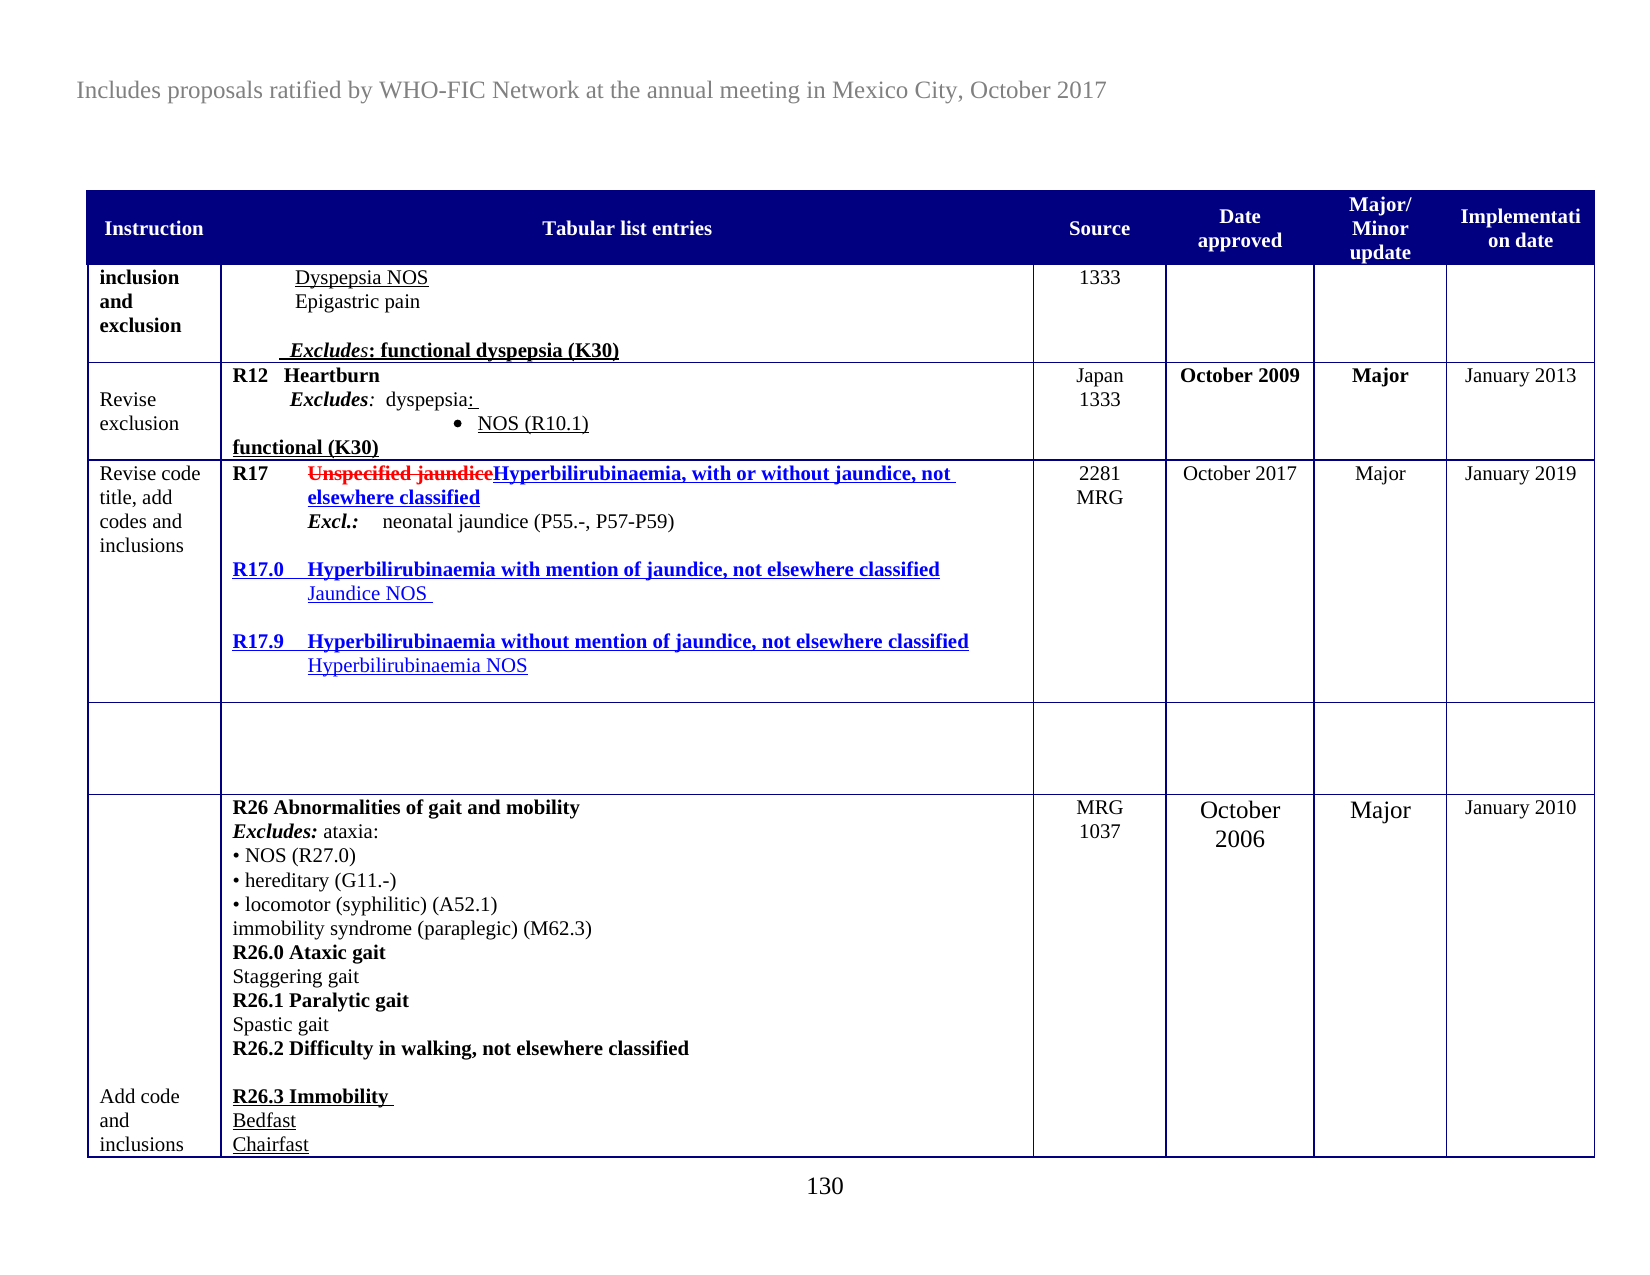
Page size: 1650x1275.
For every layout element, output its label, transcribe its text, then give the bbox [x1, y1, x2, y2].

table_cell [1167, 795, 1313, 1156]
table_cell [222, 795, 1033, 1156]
table_header Source [1034, 192, 1165, 264]
table_header Implementation date [1447, 192, 1594, 264]
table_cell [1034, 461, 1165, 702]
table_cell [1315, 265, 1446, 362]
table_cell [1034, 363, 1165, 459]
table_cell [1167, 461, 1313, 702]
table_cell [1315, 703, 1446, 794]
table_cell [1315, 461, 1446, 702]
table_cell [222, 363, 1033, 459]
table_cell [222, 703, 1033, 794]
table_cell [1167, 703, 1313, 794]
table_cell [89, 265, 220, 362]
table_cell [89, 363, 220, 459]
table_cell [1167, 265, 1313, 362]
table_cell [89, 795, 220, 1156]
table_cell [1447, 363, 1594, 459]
table_header Date approved [1167, 192, 1313, 264]
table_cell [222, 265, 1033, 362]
table_header Major/ Minor update [1315, 192, 1446, 264]
table_header Tabular list entries [222, 192, 1033, 264]
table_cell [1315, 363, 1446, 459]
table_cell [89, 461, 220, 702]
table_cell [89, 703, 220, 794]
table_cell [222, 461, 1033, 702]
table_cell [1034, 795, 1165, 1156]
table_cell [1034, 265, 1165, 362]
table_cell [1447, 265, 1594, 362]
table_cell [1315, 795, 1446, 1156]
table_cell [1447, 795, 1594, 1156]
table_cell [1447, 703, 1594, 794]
table_header Instruction [88, 192, 220, 264]
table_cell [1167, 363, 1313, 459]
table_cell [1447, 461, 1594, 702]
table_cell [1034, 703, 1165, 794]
